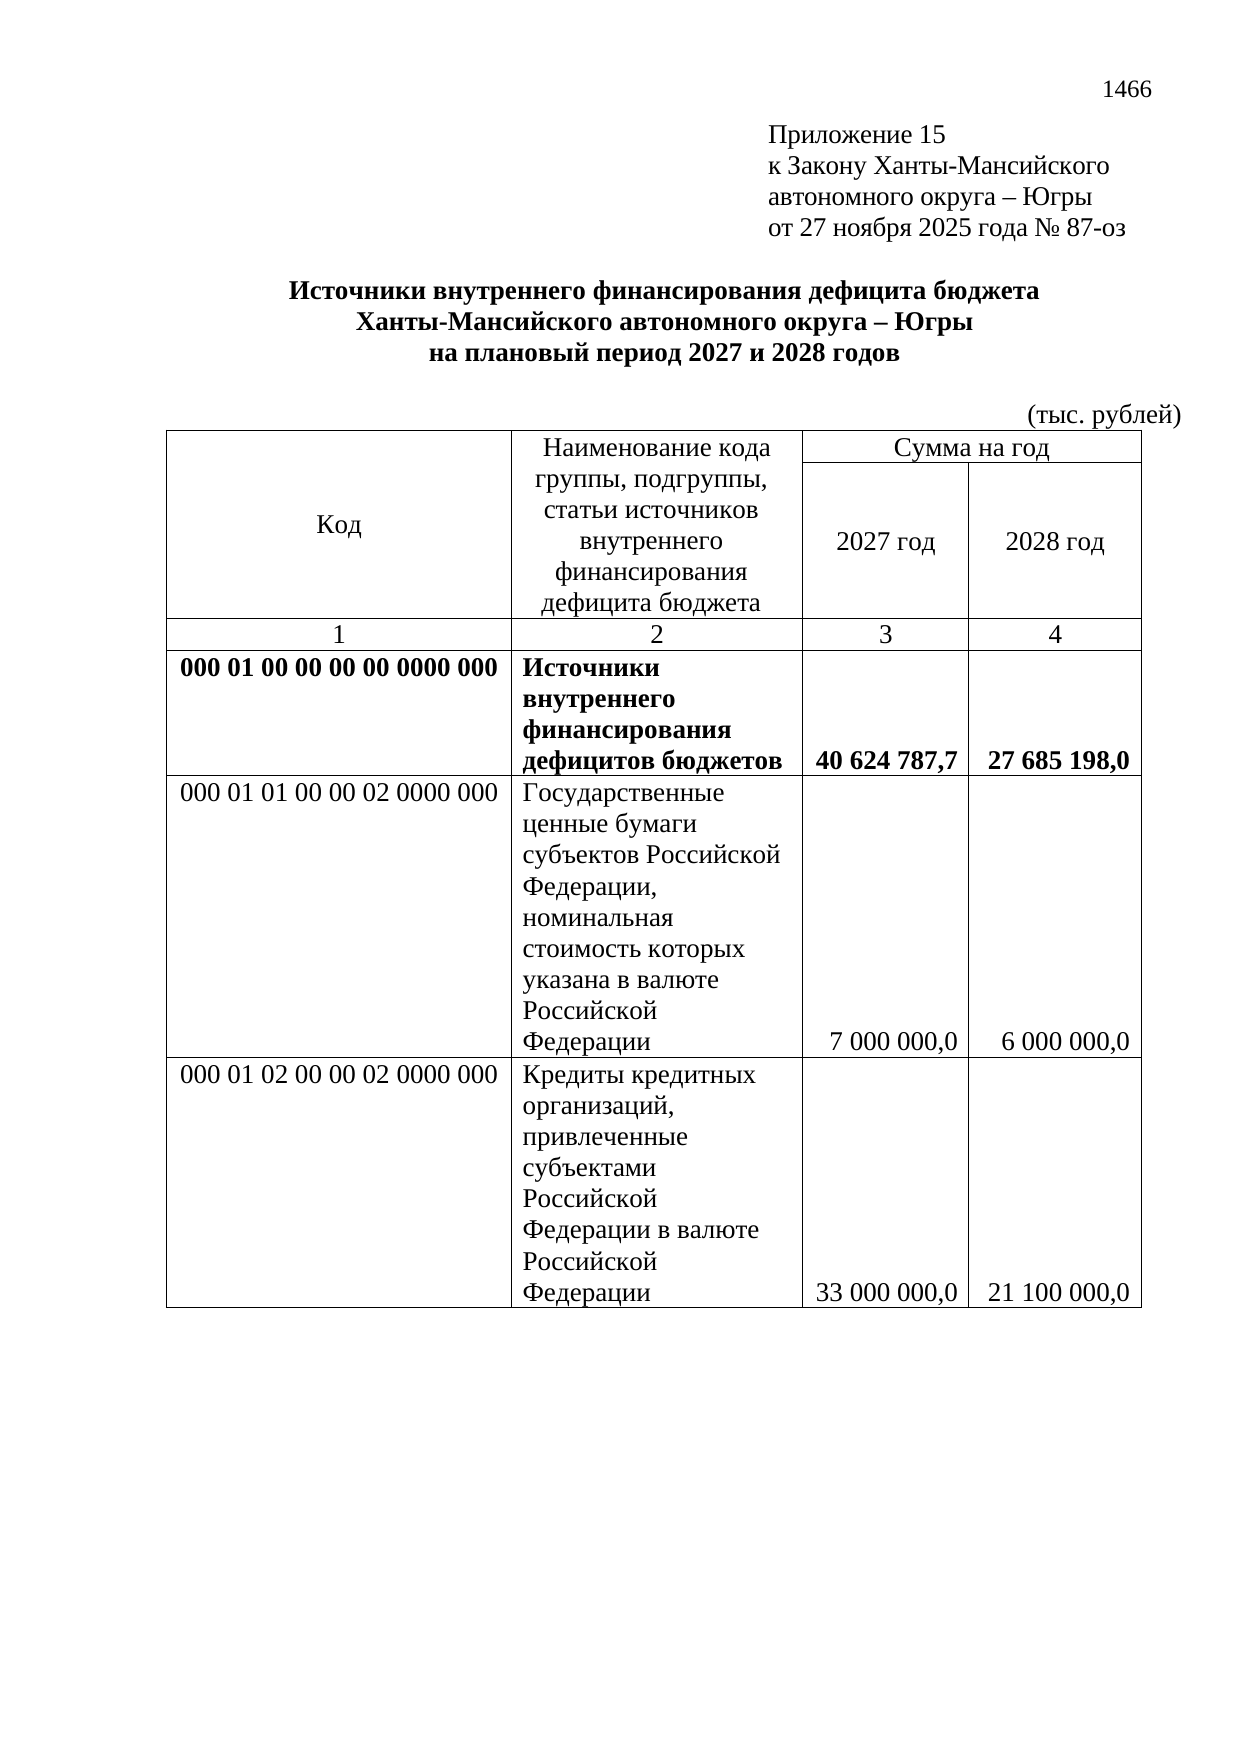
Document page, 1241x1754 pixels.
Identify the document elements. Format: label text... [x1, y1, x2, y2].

table_cell 000 01 00 00 00 00 0000 000 [167, 651, 511, 775]
table_header Наименование кода группы, подгруппы, статьи источников внутреннего финансирования дефицита бюджета [512, 431, 802, 617]
text Ханты-Мансийского автономного округа – Югры [177, 305, 1152, 336]
table_cell 27 685 198,0 [969, 651, 1141, 775]
text от 27 ноября 2025 года № 87-оз [177, 212, 1152, 243]
text Приложение 15 [177, 118, 1152, 149]
table_cell Государственные ценные бумаги субъектов Российской Федерации, номинальная стоимость которых указана в валюте Российской Федерации [512, 776, 802, 1057]
table_cell 21 100 000,0 [969, 1058, 1141, 1307]
table_header Код [167, 431, 511, 617]
table_cell Кредиты кредитных организаций, привлеченные субъектами Российской Федерации в валюте Российской Федерации [512, 1058, 802, 1307]
table_cell 000 01 01 00 00 02 0000 000 [167, 776, 511, 1057]
table_cell 2028 год [969, 463, 1141, 617]
table_cell Источники внутреннего финансирования дефицитов бюджетов [512, 651, 802, 775]
text (тыс. рублей) [177, 398, 1181, 429]
text к Закону Ханты-Мансийского [177, 149, 1152, 180]
table_cell 40 624 787,7 [803, 651, 968, 775]
table_cell 1 [167, 619, 511, 650]
table_cell 2027 год [803, 463, 968, 617]
table_cell 6 000 000,0 [969, 776, 1141, 1057]
text Источники внутреннего финансирования дефицита бюджета [177, 274, 1152, 305]
table_cell 2 [512, 619, 802, 650]
table_cell 7 000 000,0 [803, 776, 968, 1057]
text автономного округа – Югры [177, 180, 1152, 212]
table_cell 33 000 000,0 [803, 1058, 968, 1307]
table_cell 4 [969, 619, 1141, 650]
table_cell 000 01 02 00 00 02 0000 000 [167, 1058, 511, 1307]
table_cell 3 [803, 619, 968, 650]
table_header Сумма на год [803, 431, 1141, 462]
text на плановый период 2027 и 2028 годов [177, 336, 1152, 367]
